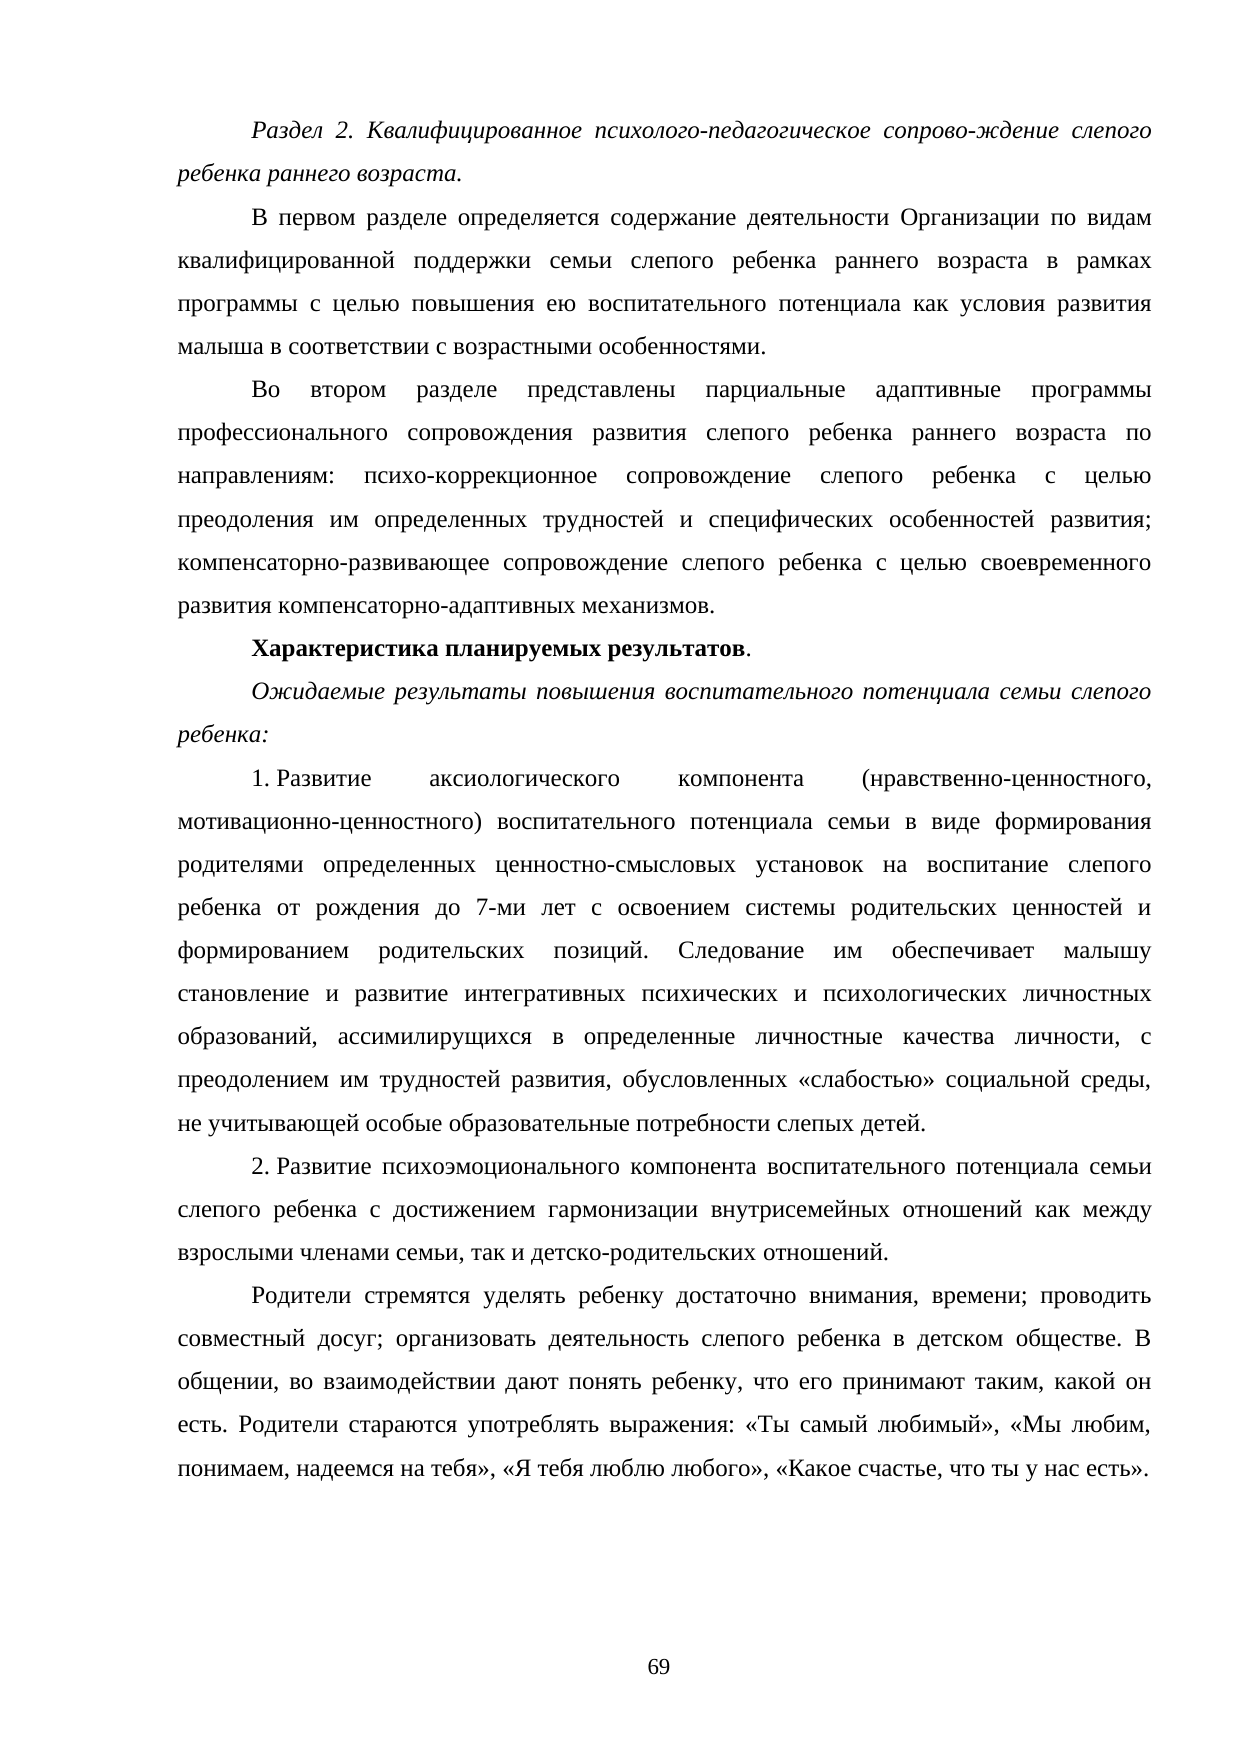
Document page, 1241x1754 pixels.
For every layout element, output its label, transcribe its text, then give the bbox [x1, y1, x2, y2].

list Развитие аксиологического компонента (нравственно-ценностного, мотивационно-ценностного) воспитательного потенциала семьи в виде формирования родителями определенных ценностно-смысловых установок на воспитание слепого ребенка от рождения до 7-ми лет с освоением системы родительских ценностей и формированием родительских позиций. Следование им обеспечивает малышу становление и развитие интегративных психических и психологических личностных образований, ассимилирущихся в определенные личностные качества личности, с преодолением им трудностей развития, обусловленных «слабостью» социальной среды, не учитывающей особые образовательные потребности слепых детей. [177, 763, 1152, 1136]
list Развитие психоэмоционального компонента воспитательного потенциала семьи слепого ребенка с достижением гармонизации внутрисемейных отношений как между взрослыми членами семьи, так и детско-родительских отношений. [177, 1151, 1153, 1266]
text Раздел 2. Квалифицированное психолого-педагогическое сопрово-ждение слепого ребенка раннего возраста. [177, 115, 1152, 187]
text Родители стремятся уделять ребенку достаточно внимания, времени; проводить совместный досуг; организовать деятельность слепого ребенка в детском обществе. В общении, во взаимодействии дают понять ребенку, что его принимают таким, какой он есть. Родители стараются употреблять выражения: «Ты самый любимый», «Мы любим, понимаем, надеемся на тебя», «Я тебя люблю любого», «Какое счастье, что ты у нас есть». [177, 1280, 1152, 1481]
text Во втором разделе представлены парциальные адаптивные программы профессионального сопровождения развития слепого ребенка раннего возраста по направлениям: психо-коррекционное сопровождение слепого ребенка с целью преодоления им определенных трудностей и специфических особенностей развития; компенсаторно-развивающее сопровождение слепого ребенка с целью своевременного развития компенсаторно-адаптивных механизмов. [177, 374, 1152, 619]
text Ожидаемые результаты повышения воспитательного потенциала семьи слепого ребенка: [177, 676, 1152, 748]
text В первом разделе определяется содержание деятельности Организации по видам квалифицированной поддержки семьи слепого ребенка раннего возраста в рамках программы с целью повышения ею воспитательного потенциала как условия развития малыша в соответствии с возрастными особенностями. [177, 202, 1152, 360]
subtitle Характеристика планируемых результатов. [251, 633, 1176, 662]
